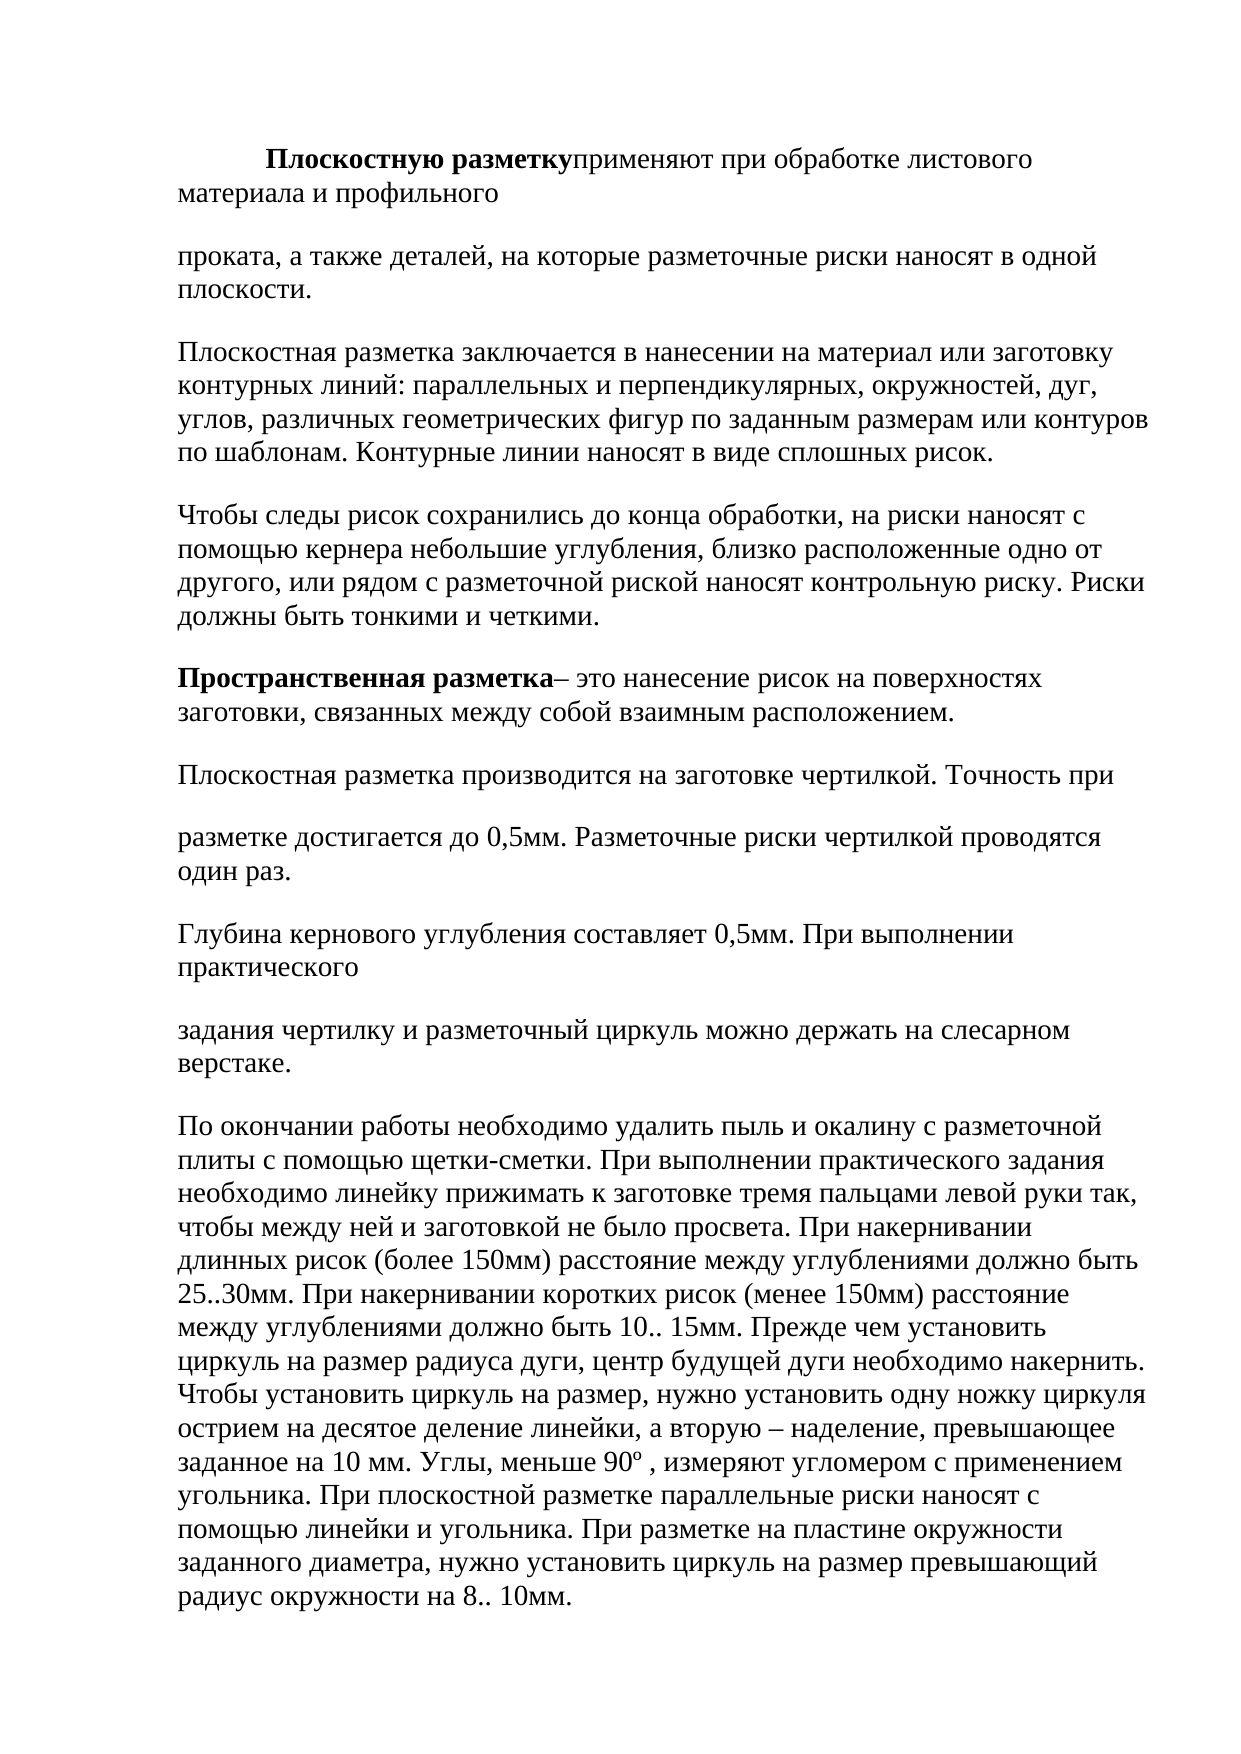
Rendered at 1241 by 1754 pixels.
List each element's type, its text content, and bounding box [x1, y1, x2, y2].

text проката, а также деталей, на которые разметочные риски наносят в одной плоскости. [177, 238, 1152, 305]
text Плоскостную разметкуприменяют при обработке листового материала и профильного [177, 118, 1152, 208]
text Глубина кернового углубления составляет 0,5мм. При выполнении практического [177, 916, 1152, 983]
text задания чертилку и разметочный циркуль можно держать на слесарном верстаке. [177, 1012, 1152, 1079]
text разметке достигается до 0,5мм. Разметочные риски чертилкой проводятся один раз. [177, 819, 1152, 887]
text Плоскостная разметка производится на заготовке чертилкой. Точность при [177, 757, 1152, 790]
text По окончании работы необходимо удалить пыль и окалину с разметочной плиты с помощью щетки-сметки. При выполнении практического задания необходимо линейку прижимать к заготовке тремя пальцами левой руки так, чтобы между ней и заготовкой не было просвета. При накернивании длинных рисок (более 150мм) расстояние между углублениями должно быть 25..30мм. При накернивании коротких рисок (менее 150мм) расстояние между углублениями должно быть 10.. 15мм. Прежде чем установить циркуль на размер радиуса дуги, центр будущей дуги необходимо накернить. Чтобы установить циркуль на размер, нужно установить одну ножку циркуля острием на десятое деление линейки, а вторую – наделение, превышающее заданное на 10 мм. Углы, меньше 90º , измеряют угломером с применением угольника. При плоскостной разметке параллельные риски наносят с помощью линейки и угольника. При разметке на пластине окружности заданного диаметра, нужно установить циркуль на размер превышающий радиус окружности на 8.. 10мм. [177, 1108, 1152, 1611]
text Чтобы следы рисок сохранились до конца обработки, на риски наносят с помощью кернера небольшие углубления, близко расположенные одно от другого, или рядом с разметочной риской наносят контрольную риску. Риски должны быть тонкими и четкими. [177, 497, 1152, 631]
text Пространственная разметка– это нанесение рисок на поверхностях заготовки, связанных между собой взаимным расположением. [177, 661, 1152, 728]
text Плоскостная разметка заключается в нанесении на материал или заготовку контурных линий: параллельных и перпендикулярных, окружностей, дуг, углов, различных геометрических фигур по заданным размерам или контуров по шаблонам. Контурные линии наносят в виде сплошных рисок. [177, 334, 1152, 468]
